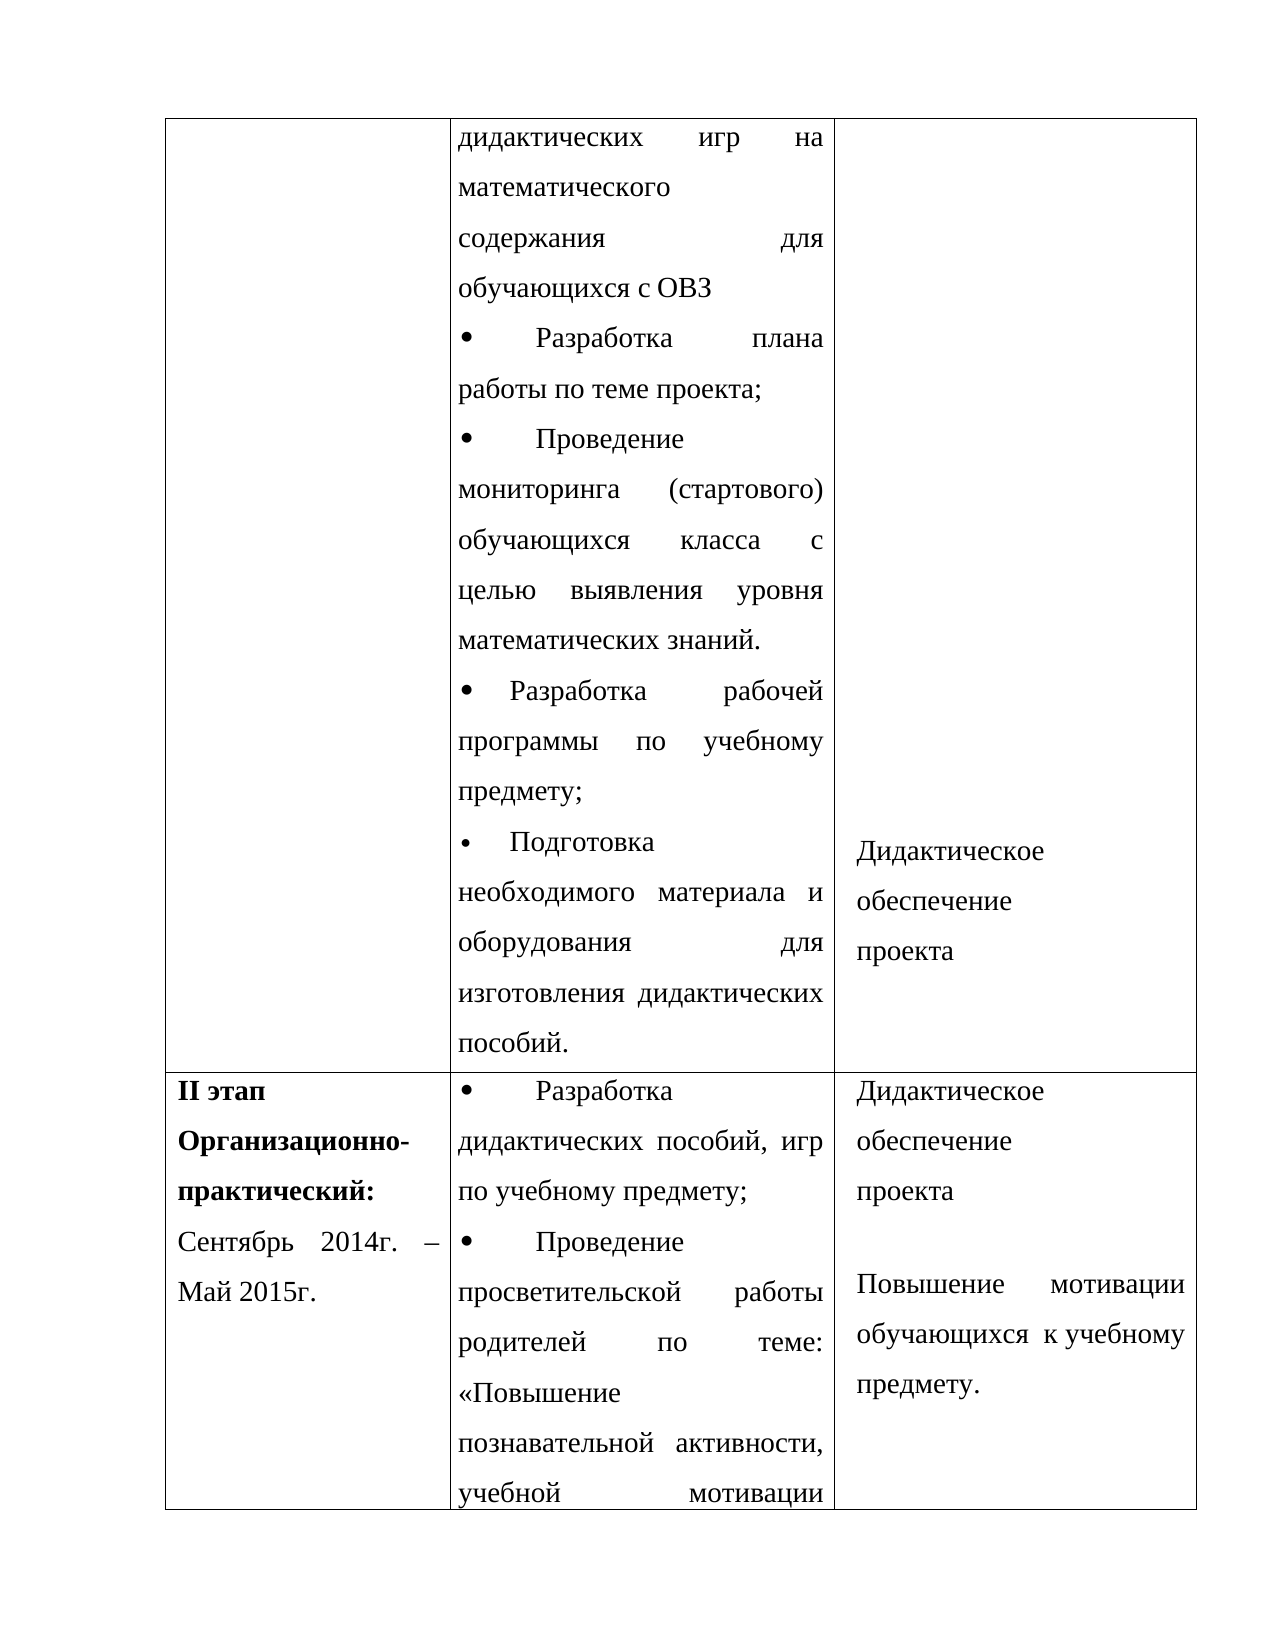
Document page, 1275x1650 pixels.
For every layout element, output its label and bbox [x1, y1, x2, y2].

table_cell [451, 1073, 834, 1509]
table_cell [835, 1073, 1196, 1509]
table_cell [166, 119, 450, 1072]
table_cell [835, 119, 1196, 1072]
table_cell [166, 1073, 450, 1509]
table_cell [451, 119, 834, 1072]
